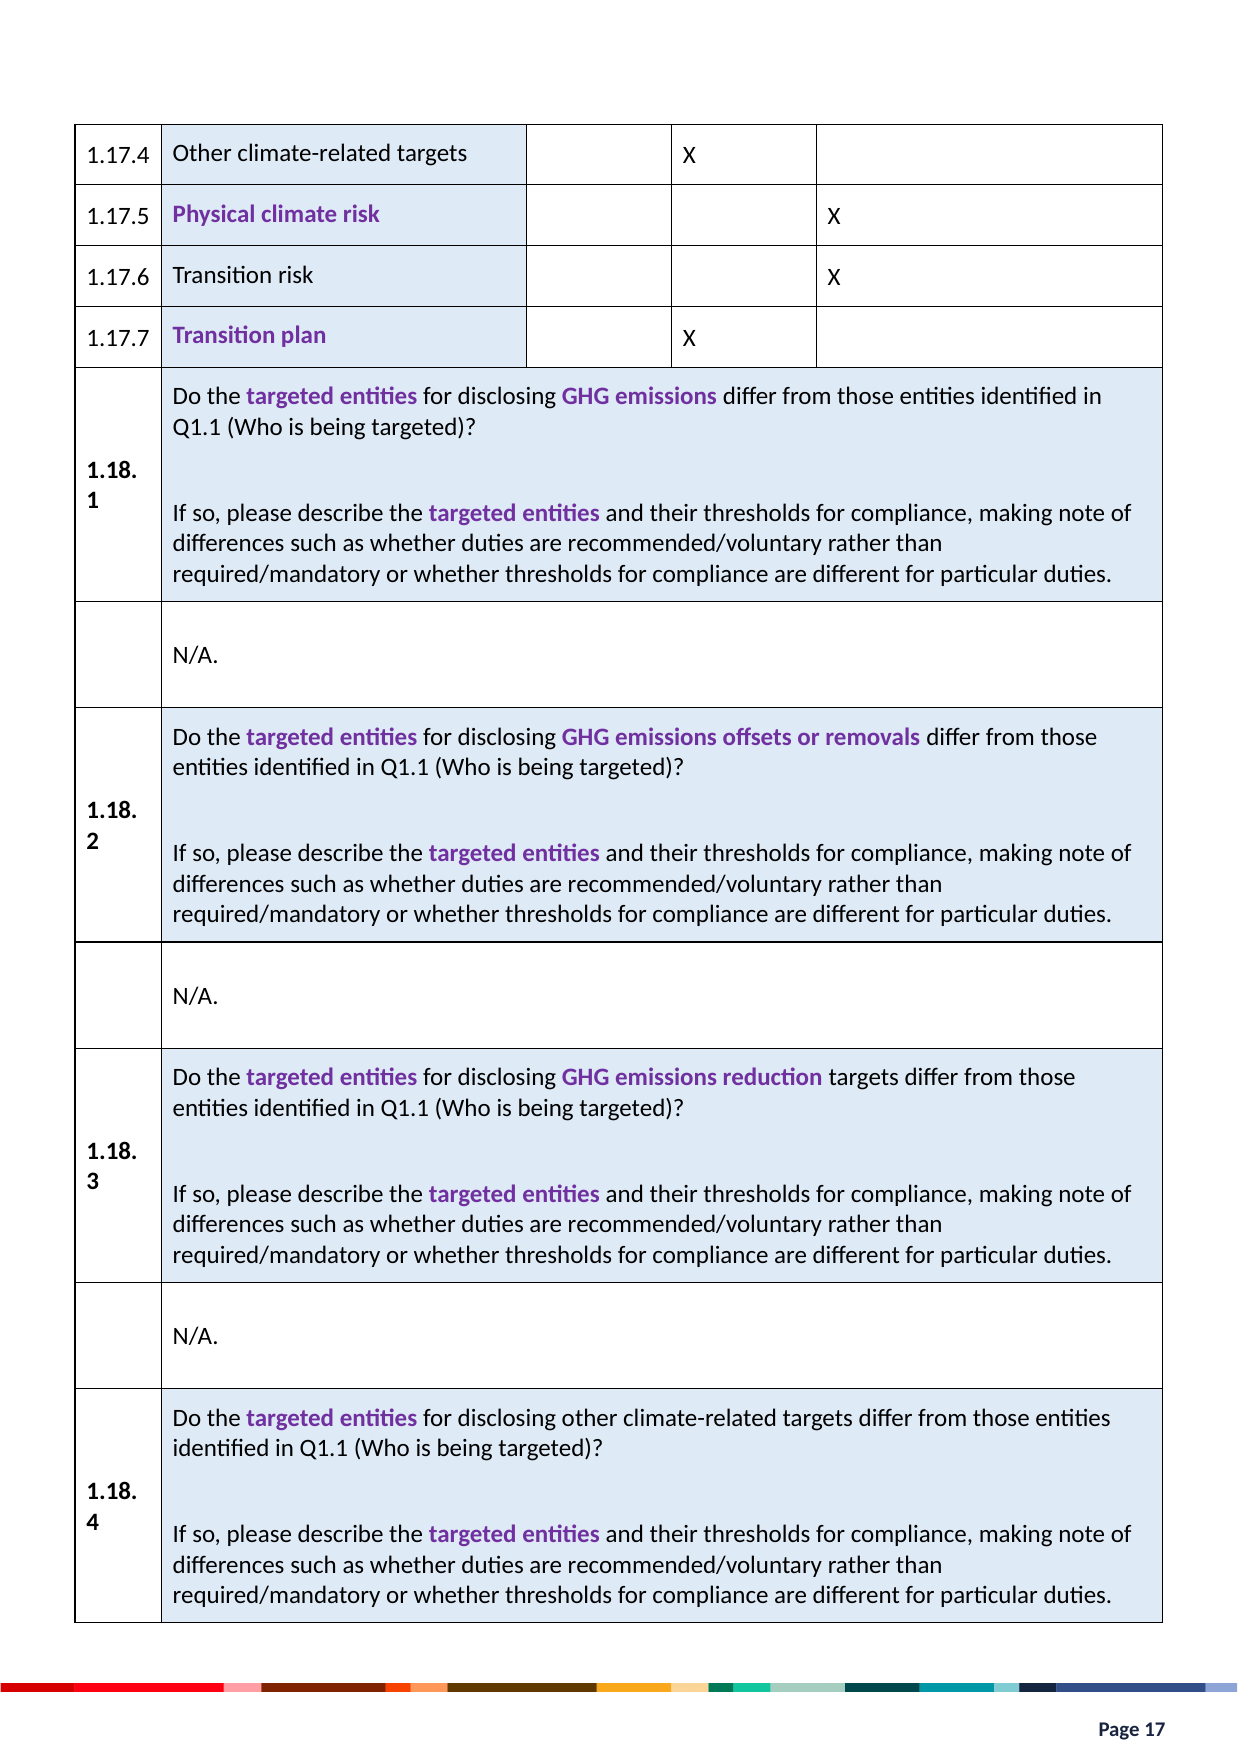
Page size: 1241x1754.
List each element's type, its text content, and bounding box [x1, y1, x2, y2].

table_cell [672, 185, 816, 245]
table_cell Transition risk [162, 246, 526, 306]
table_cell Do the targeted entities for disclosing GHG emissions offsets or removals differ from those entities identified in Q1.1 (Who is being targeted)? If so, please describe the targeted entities and their thresholds for compliance, making note of differences such as whether duties are recommended/voluntary rather than required/mandatory or whether thresholds for compliance are different for particular duties. [162, 708, 1162, 941]
table_cell Do the targeted entities for disclosing GHG emissions differ from those entities identified in Q1.1 (Who is being targeted)? If so, please describe the targeted entities and their thresholds for compliance, making note of differences such as whether duties are recommended/voluntary rather than required/mandatory or whether thresholds for compliance are different for particular duties. [162, 368, 1162, 601]
table_cell 1.17.4 [76, 125, 161, 184]
table_cell X [672, 307, 816, 367]
table_cell [76, 1283, 161, 1388]
table_cell Physical climate risk [162, 185, 526, 245]
table_cell [672, 246, 816, 306]
table_cell 1.17.5 [76, 185, 161, 245]
table_cell [76, 943, 161, 1048]
table_cell [527, 125, 671, 184]
table_cell N/A. [162, 943, 1162, 1048]
table_cell N/A. [162, 1283, 1162, 1388]
table_cell N/A. [162, 602, 1162, 707]
table_cell [527, 246, 671, 306]
table_cell 1.17.6 [76, 246, 161, 306]
table_cell 1.18.4 [76, 1389, 161, 1622]
table_cell 1.18.2 [76, 708, 161, 941]
table_cell 1.18.1 [76, 368, 161, 601]
table_cell 1.17.7 [76, 307, 161, 367]
table_cell Do the targeted entities for disclosing GHG emissions reduction targets differ from those entities identified in Q1.1 (Who is being targeted)? If so, please describe the targeted entities and their thresholds for compliance, making note of differences such as whether duties are recommended/voluntary rather than required/mandatory or whether thresholds for compliance are different for particular duties. [162, 1049, 1162, 1282]
table_cell [76, 602, 161, 707]
table_cell [527, 307, 671, 367]
table_cell Do the targeted entities for disclosing other climate-related targets differ from those entities identified in Q1.1 (Who is being targeted)? If so, please describe the targeted entities and their thresholds for compliance, making note of differences such as whether duties are recommended/voluntary rather than required/mandatory or whether thresholds for compliance are different for particular duties. [162, 1389, 1162, 1622]
table_cell [817, 125, 1162, 184]
table_cell X [672, 125, 816, 184]
table_cell Other climate-related targets [162, 125, 526, 184]
table_cell [527, 185, 671, 245]
picture [0, 1683, 1236, 1692]
table_cell 1.18.3 [76, 1049, 161, 1282]
table_cell X [817, 246, 1162, 306]
table_cell X [817, 185, 1162, 245]
table_cell [817, 307, 1162, 367]
table_cell Transition plan [162, 307, 526, 367]
